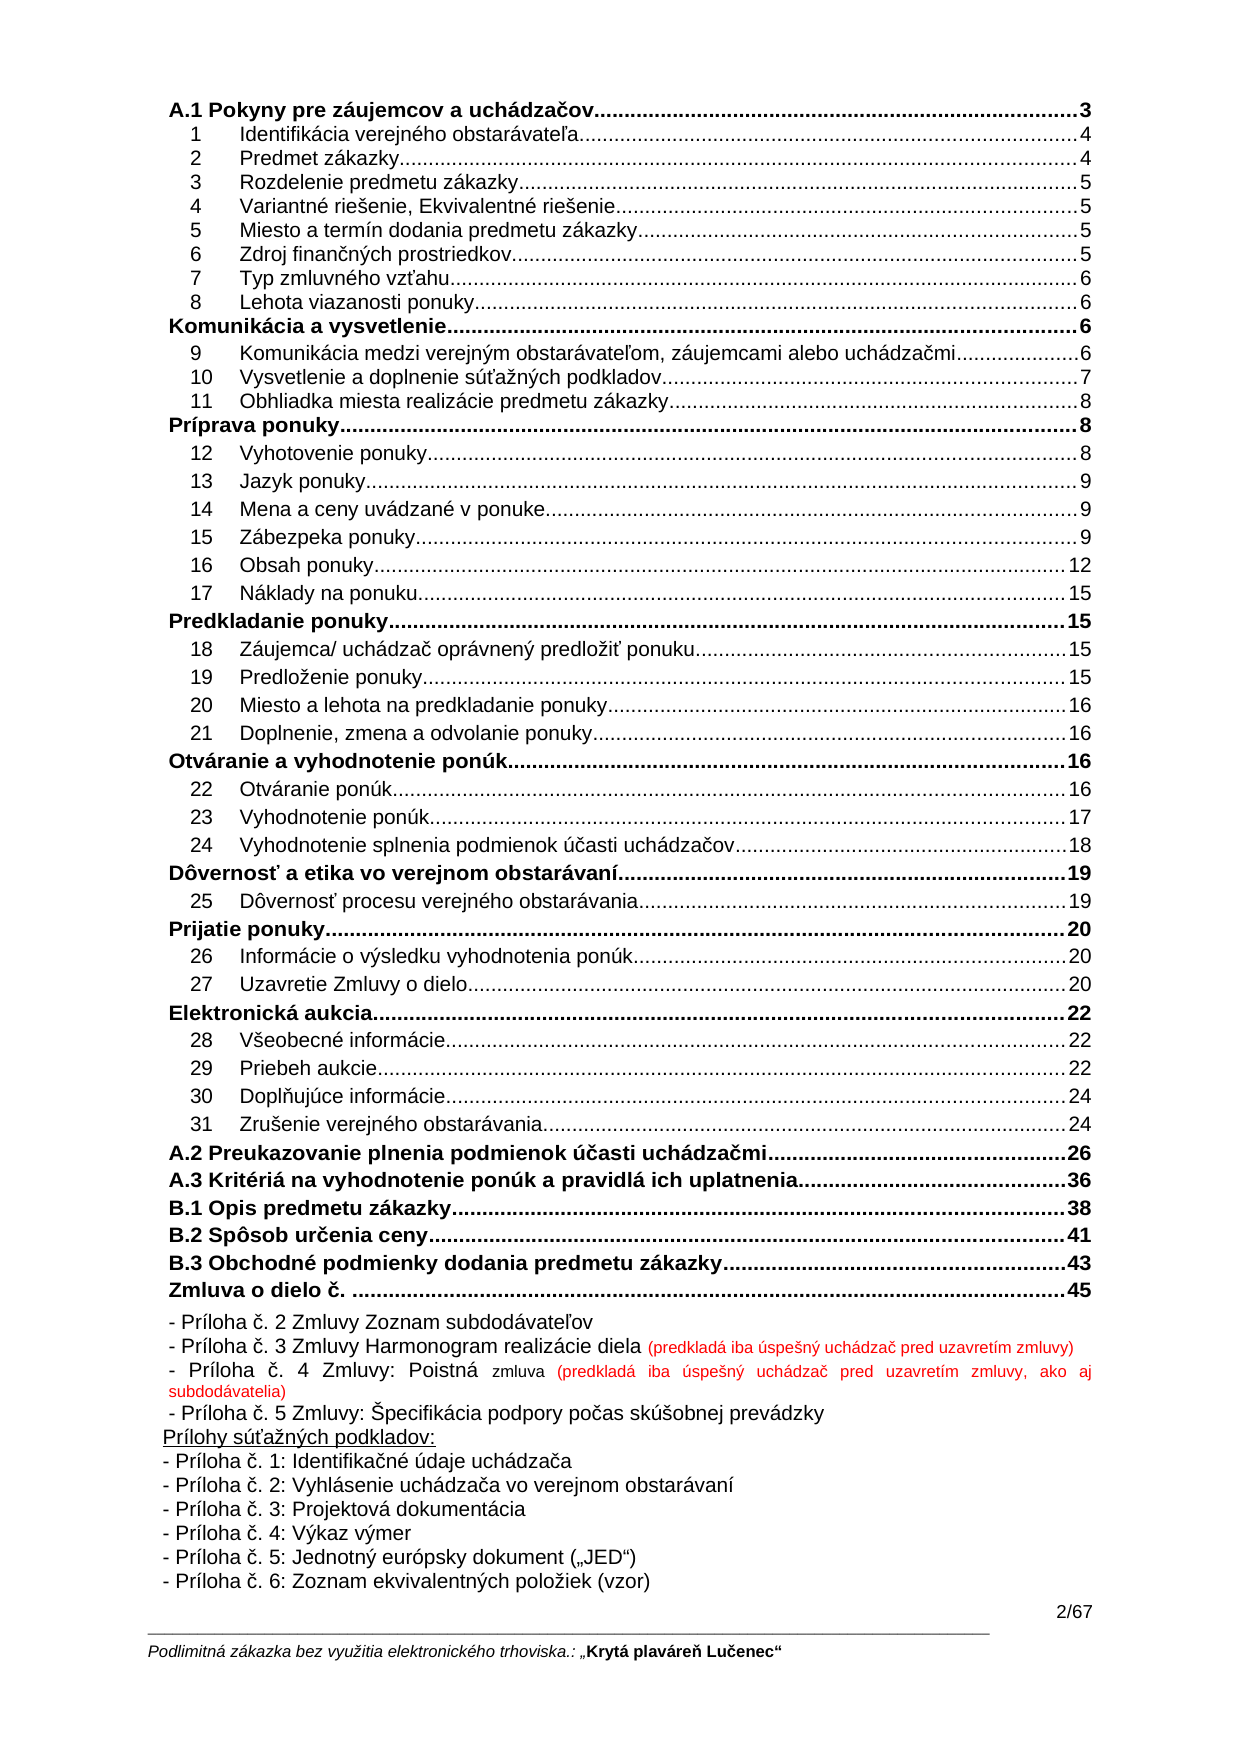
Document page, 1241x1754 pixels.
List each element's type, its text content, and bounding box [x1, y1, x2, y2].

text - Príloha č. 4: Výkaz výmer [162, 1521, 1092, 1545]
text 9 Komunikácia medzi verejným obstarávateľom, záujemcami alebo uchádzačmi 6 [190, 341, 1092, 365]
text 26 Informácie o výsledku vyhodnotenia ponúk 20 [190, 944, 1092, 968]
text 15 Zábezpeka ponuky 9 [190, 525, 1092, 549]
text 16 Obsah ponuky 12 [190, 553, 1092, 577]
text 6 Zdroj finančných prostriedkov 5 [190, 242, 1092, 266]
text Prílohy súťažných podkladov: [162, 1425, 1092, 1449]
text B.1 Opis predmetu zákazky 38 [168, 1195, 1092, 1219]
text 2 Predmet zákazky 4 [190, 146, 1092, 170]
text A.3 Kritériá na vyhodnotenie ponúk a pravidlá ich uplatnenia 36 [168, 1168, 1092, 1192]
text 28 Všeobecné informácie 22 [190, 1028, 1092, 1052]
text 13 Jazyk ponuky 9 [190, 468, 1092, 492]
text Prijatie ponuky 20 [168, 917, 1092, 941]
text 19 Predloženie ponuky 15 [190, 665, 1092, 689]
text 11 Obhliadka miesta realizácie predmetu zákazky 8 [190, 389, 1092, 413]
text 21 Doplnenie, zmena a odvolanie ponuky 16 [190, 721, 1092, 745]
text 14 Mena a ceny uvádzané v ponuke 9 [190, 497, 1092, 521]
text - Príloha č. 2 Zmluvy Zoznam subdodávateľov [148, 1310, 1092, 1334]
text 1 Identifikácia verejného obstarávateľa 4 [190, 122, 1092, 146]
text Komunikácia a vysvetlenie 6 [168, 313, 1092, 337]
text Elektronická aukcia 22 [168, 1000, 1092, 1024]
text 4 Variantné riešenie, Ekvivalentné riešenie 5 [190, 194, 1092, 218]
text - Príloha č. 4 Zmluvy: Poistná zmluva (predkladá iba úspešný uchádzač pred uzavretím zmluvy, ako aj subdodávatelia) [168, 1358, 1092, 1401]
text A.2 Preukazovanie plnenia podmienok účasti uchádzačmi 26 [168, 1140, 1092, 1164]
text 20 Miesto a lehota na predkladanie ponuky 16 [190, 693, 1092, 717]
text Dôvernosť a etika vo verejnom obstarávaní 19 [168, 861, 1092, 885]
text 5 Miesto a termín dodania predmetu zákazky 5 [190, 218, 1092, 242]
text 3 Rozdelenie predmetu zákazky 5 [190, 170, 1092, 194]
text 12 Vyhotovenie ponuky 8 [190, 440, 1092, 464]
text Zmluva o dielo č. ............... 45 [168, 1278, 1092, 1302]
text - Príloha č. 3 Zmluvy Harmonogram realizácie diela (predkladá iba úspešný uchádzač pred uzavretím zmluvy) [148, 1334, 1092, 1358]
text Predkladanie ponuky 15 [168, 609, 1092, 633]
text - Príloha č. 6: Zoznam ekvivalentných položiek (vzor) [162, 1569, 1092, 1593]
text - Príloha č. 3: Projektová dokumentácia [162, 1497, 1092, 1521]
text - Príloha č. 5 Zmluvy: Špecifikácia podpory počas skúšobnej prevádzky [168, 1401, 1092, 1425]
text 7 Typ zmluvného vzťahu 6 [190, 266, 1092, 289]
text Príprava ponuky 8 [168, 413, 1092, 437]
text 18 Záujemca/ uchádzač oprávnený predložiť ponuku 15 [190, 637, 1092, 661]
text 29 Priebeh aukcie 22 [190, 1056, 1092, 1080]
text 10 Vysvetlenie a doplnenie súťažných podkladov 7 [190, 365, 1092, 389]
text 23 Vyhodnotenie ponúk 17 [190, 805, 1092, 829]
text 24 Vyhodnotenie splnenia podmienok účasti uchádzačov 18 [190, 833, 1092, 857]
text 25 Dôvernosť procesu verejného obstarávania 19 [190, 888, 1092, 912]
text B.3 Obchodné podmienky dodania predmetu zákazky 43 [168, 1250, 1092, 1274]
text 22 Otváranie ponúk 16 [190, 777, 1092, 801]
text 30 Doplňujúce informácie 24 [190, 1084, 1092, 1108]
text 17 Náklady na ponuku 15 [190, 581, 1092, 605]
text B.2 Spôsob určenia ceny 41 [168, 1223, 1092, 1247]
text - Príloha č. 2: Vyhlásenie uchádzača vo verejnom obstarávaní [148, 1473, 1092, 1497]
text 31 Zrušenie verejného obstarávania 24 [190, 1112, 1092, 1136]
text - Príloha č. 1: Identifikačné údaje uchádzača [148, 1449, 1092, 1473]
text - Príloha č. 5: Jednotný európsky dokument („JED“) [162, 1545, 1092, 1569]
text 27 Uzavretie Zmluvy o dielo 20 [190, 972, 1092, 996]
text Otváranie a vyhodnotenie ponúk 16 [168, 749, 1092, 773]
text 8 Lehota viazanosti ponuky 6 [190, 289, 1092, 313]
text A.1 Pokyny pre záujemcov a uchádzačov 3 [168, 98, 1092, 122]
